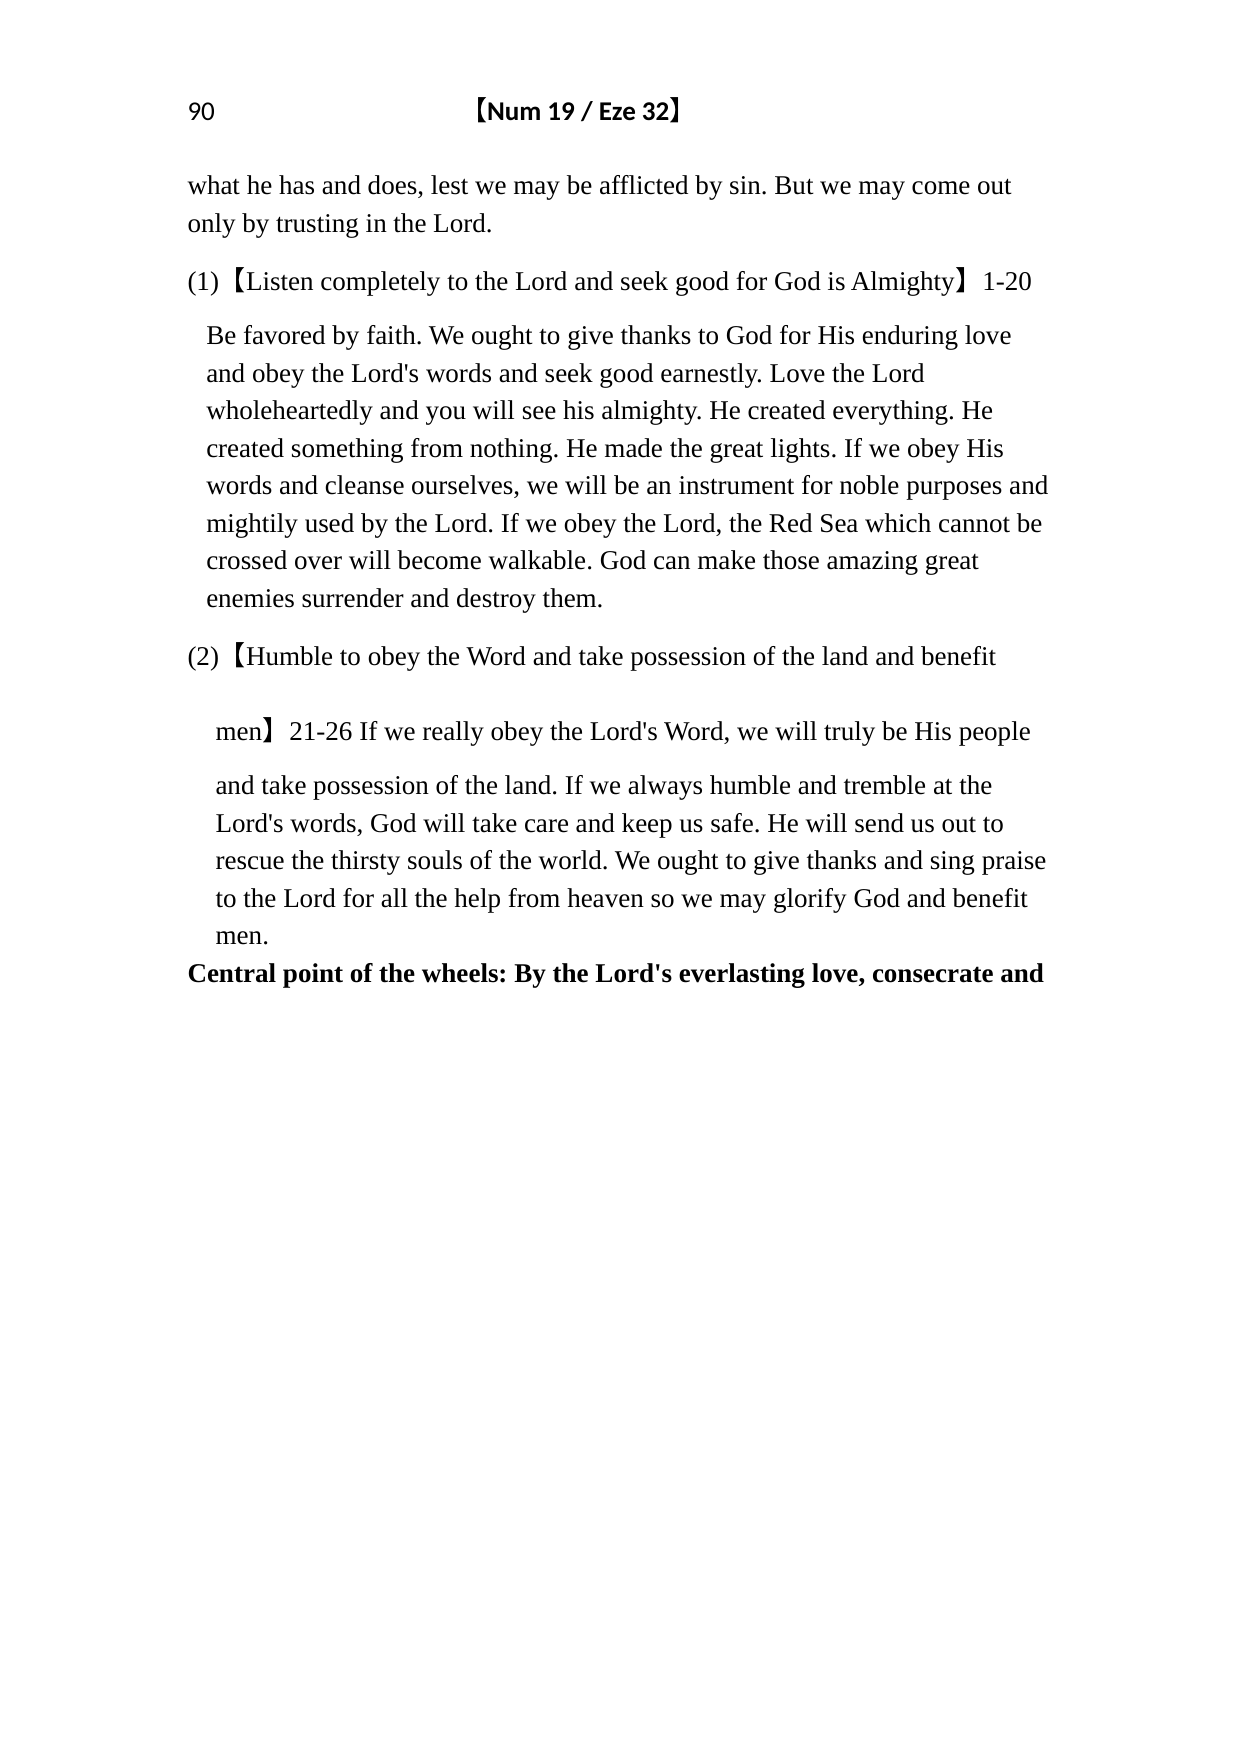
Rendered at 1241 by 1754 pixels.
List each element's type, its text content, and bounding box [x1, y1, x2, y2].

text (1)【Listen completely to the Lord and seek good for God is Almighty】1-20 Be favored by faith. We ought to give thanks to God for His enduring love and obey the Lord's words and seek good earnestly. Love the Lord wholeheartedly and you will see his almighty. He created everything. He created something from nothing. He made the great lights. If we obey His words and cleanse ourselves, we will be an instrument for noble purposes and mightily used by the Lord. If we obey the Lord, the Red Sea which cannot be crossed over will become walkable. God can make those amazing great enemies surrender and destroy them. [187, 241, 1053, 616]
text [187, 166, 1053, 241]
text (2)【Humble to obey the Word and take possession of the land and benefit men】21-26 If we really obey the Lord's Word, we will truly be His people and take possession of the land. If we always humble and tremble at the Lord's words, God will take care and keep us safe. He will send us out to rescue the thirsty souls of the world. We ought to give thanks and sing praise to the Lord for all the help from heaven so we may glorify God and benefit men. [187, 616, 1053, 954]
text Central point of the wheels: By the Lord's everlasting love, consecrate and [187, 954, 1053, 991]
